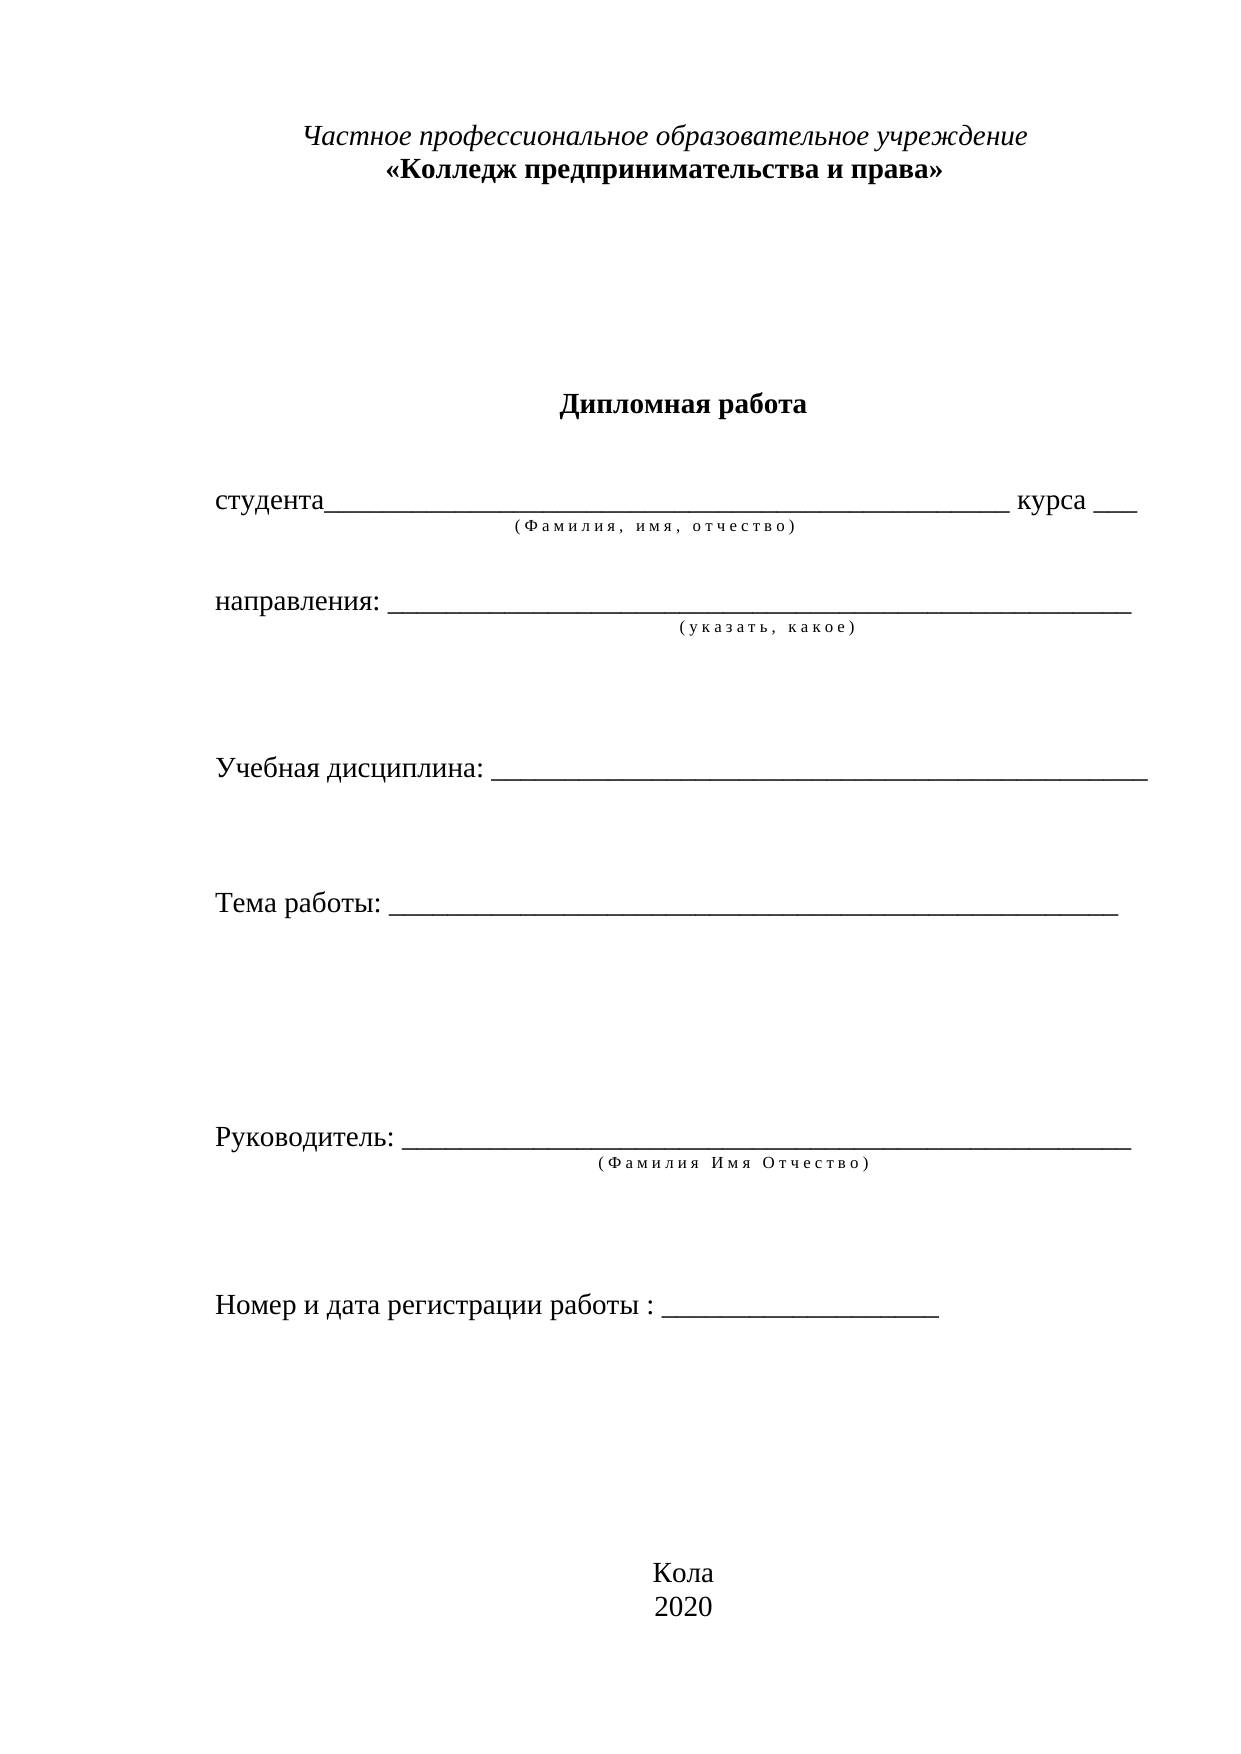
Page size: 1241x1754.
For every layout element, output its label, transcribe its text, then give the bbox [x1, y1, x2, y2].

text 2020 [177, 1589, 1152, 1623]
text (Фамилия, имя, отчество) [177, 516, 1152, 549]
text Учебная дисциплина: _____________________________________________ [177, 751, 1152, 784]
text Кола [177, 1556, 1152, 1589]
text «Колледж предпринимательства и права» [177, 152, 1152, 185]
text студента_______________________________________________ курса ___ [177, 482, 1152, 516]
text Тема работы: __________________________________________________ [177, 885, 1152, 918]
text (указать, какое) [177, 616, 1152, 650]
text Частное профессиональное образовательное учреждение [177, 118, 1152, 152]
text Дипломная работа [177, 386, 1152, 420]
text направления: ___________________________________________________ [177, 583, 1152, 616]
text Номер и дата регистрации работы : ___________________ [177, 1287, 1152, 1321]
text (Фамилия Имя Отчество) [177, 1153, 1152, 1187]
text Руководитель: __________________________________________________ [177, 1119, 1152, 1153]
